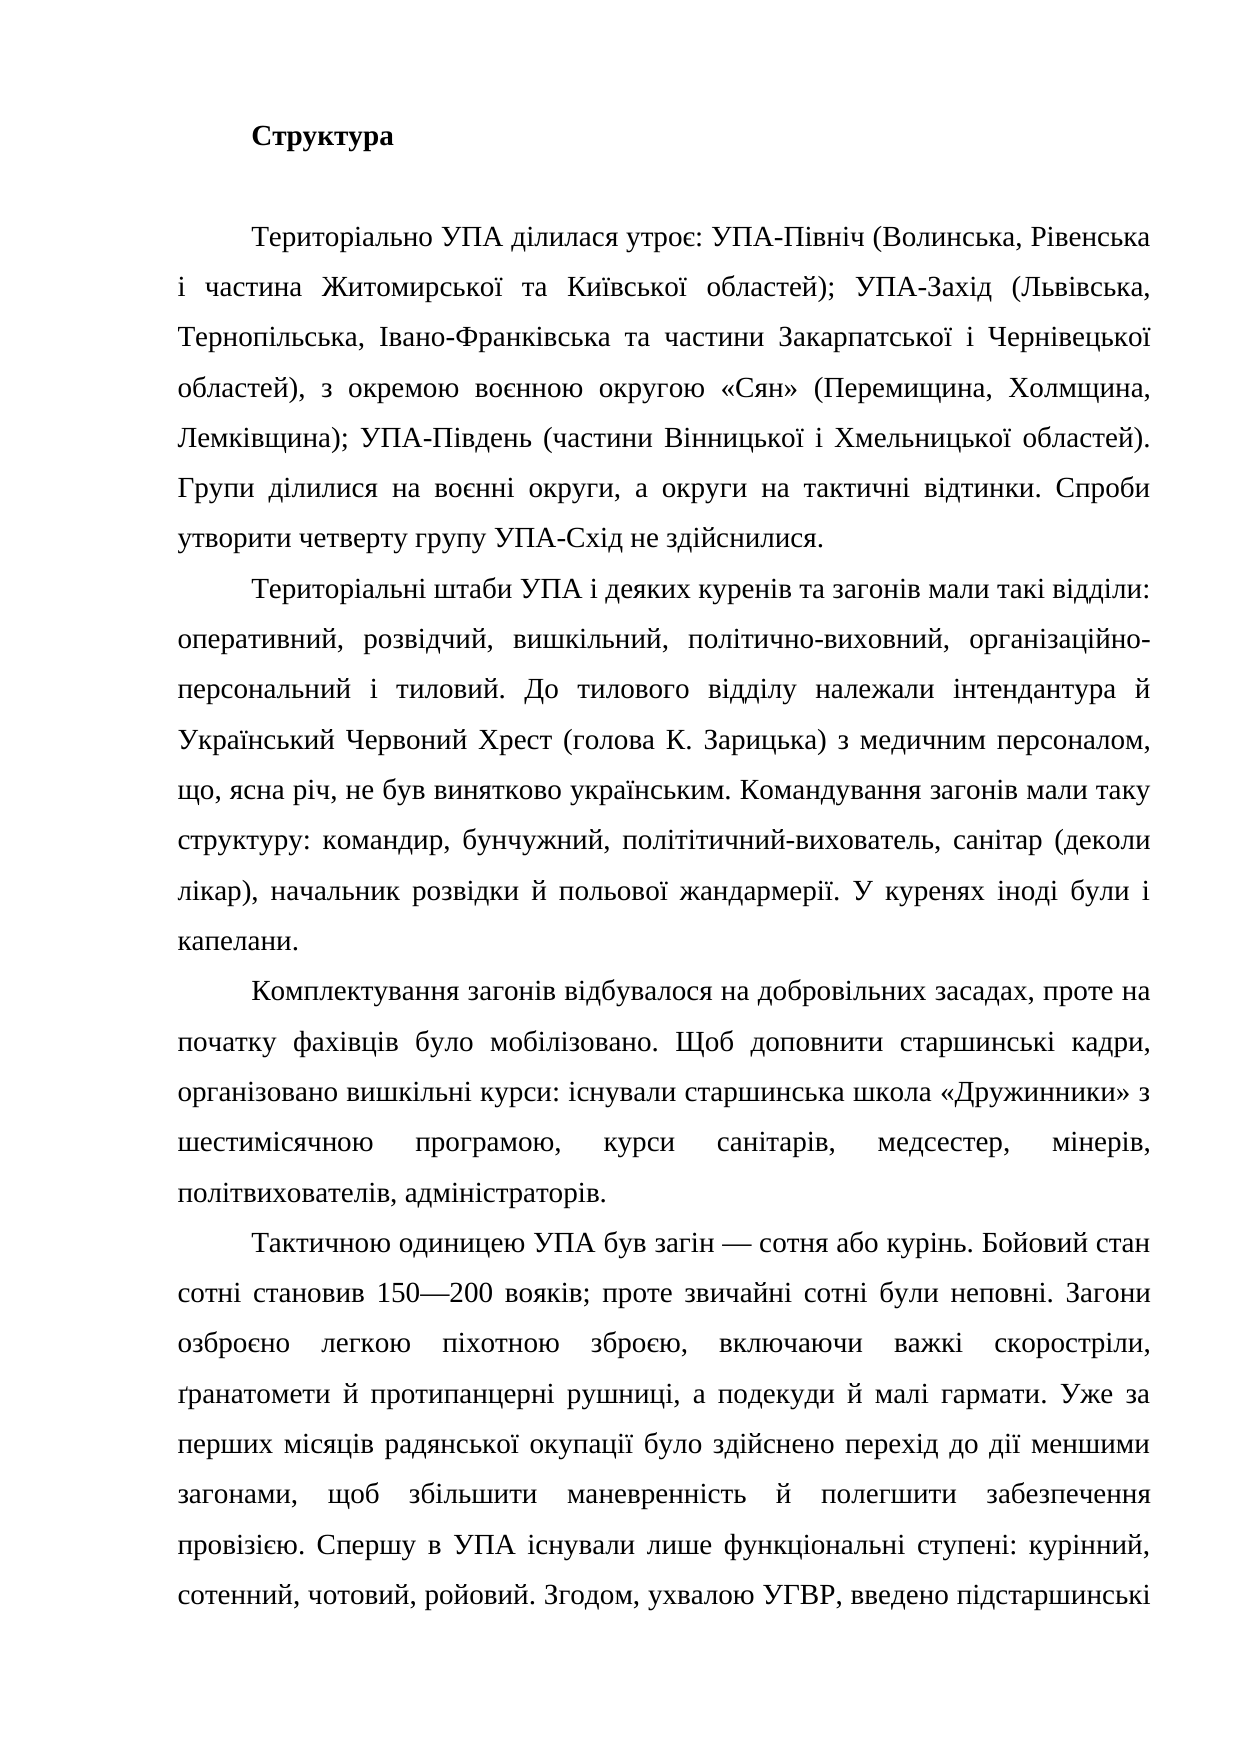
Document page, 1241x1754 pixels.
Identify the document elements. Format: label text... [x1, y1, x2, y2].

text Структура [177, 118, 1152, 152]
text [177, 1225, 1152, 1611]
text Територіальні штаби УПА і деяких куренів та загонів мали такі відділи: оперативний, розвідчий, вишкільний, політично-виховний, організаційно-персональний і тиловий. До тилового відділу належали інтендантура й Український Червоний Хрест (голова К. Зарицька) з медичним персоналом, що, ясна річ, не був винятково українським. Командування загонів мали таку структуру: командир, бунчужний, політітичний-вихователь, санітар (деколи лікар), начальник розвідки й польової жандармерії. У куренях іноді були і капелани. [177, 571, 1152, 957]
text Територіально УПА ділилася утроє: УПА-Північ (Волинська, Рівенська і частина Житомирської та Київської областей); УПА-Захід (Львівська, Тернопільська, Івано-Франківська та частини Закарпатської і Чернівецької областей), з окремою воєнною округою «Сян» (Перемищина, Холмщина, Лемківщина); УПА-Південь (частини Вінницької і Хмельницької областей). Групи ділилися на воєнні округи, а округи на тактичні відтинки. Спроби утворити четверту групу УПА-Схід не здійснилися. [177, 219, 1152, 554]
text Комплектування загонів відбувалося на добровільних засадах, проте на початку фахівців було мобілізовано. Щоб доповнити старшинські кадри, організовано вишкільні курси: існували старшинська школа «Дружинники» з шестимісячною програмою, курси санітарів, медсестер, мінерів, політвихователів, адміністраторів. [177, 973, 1152, 1208]
